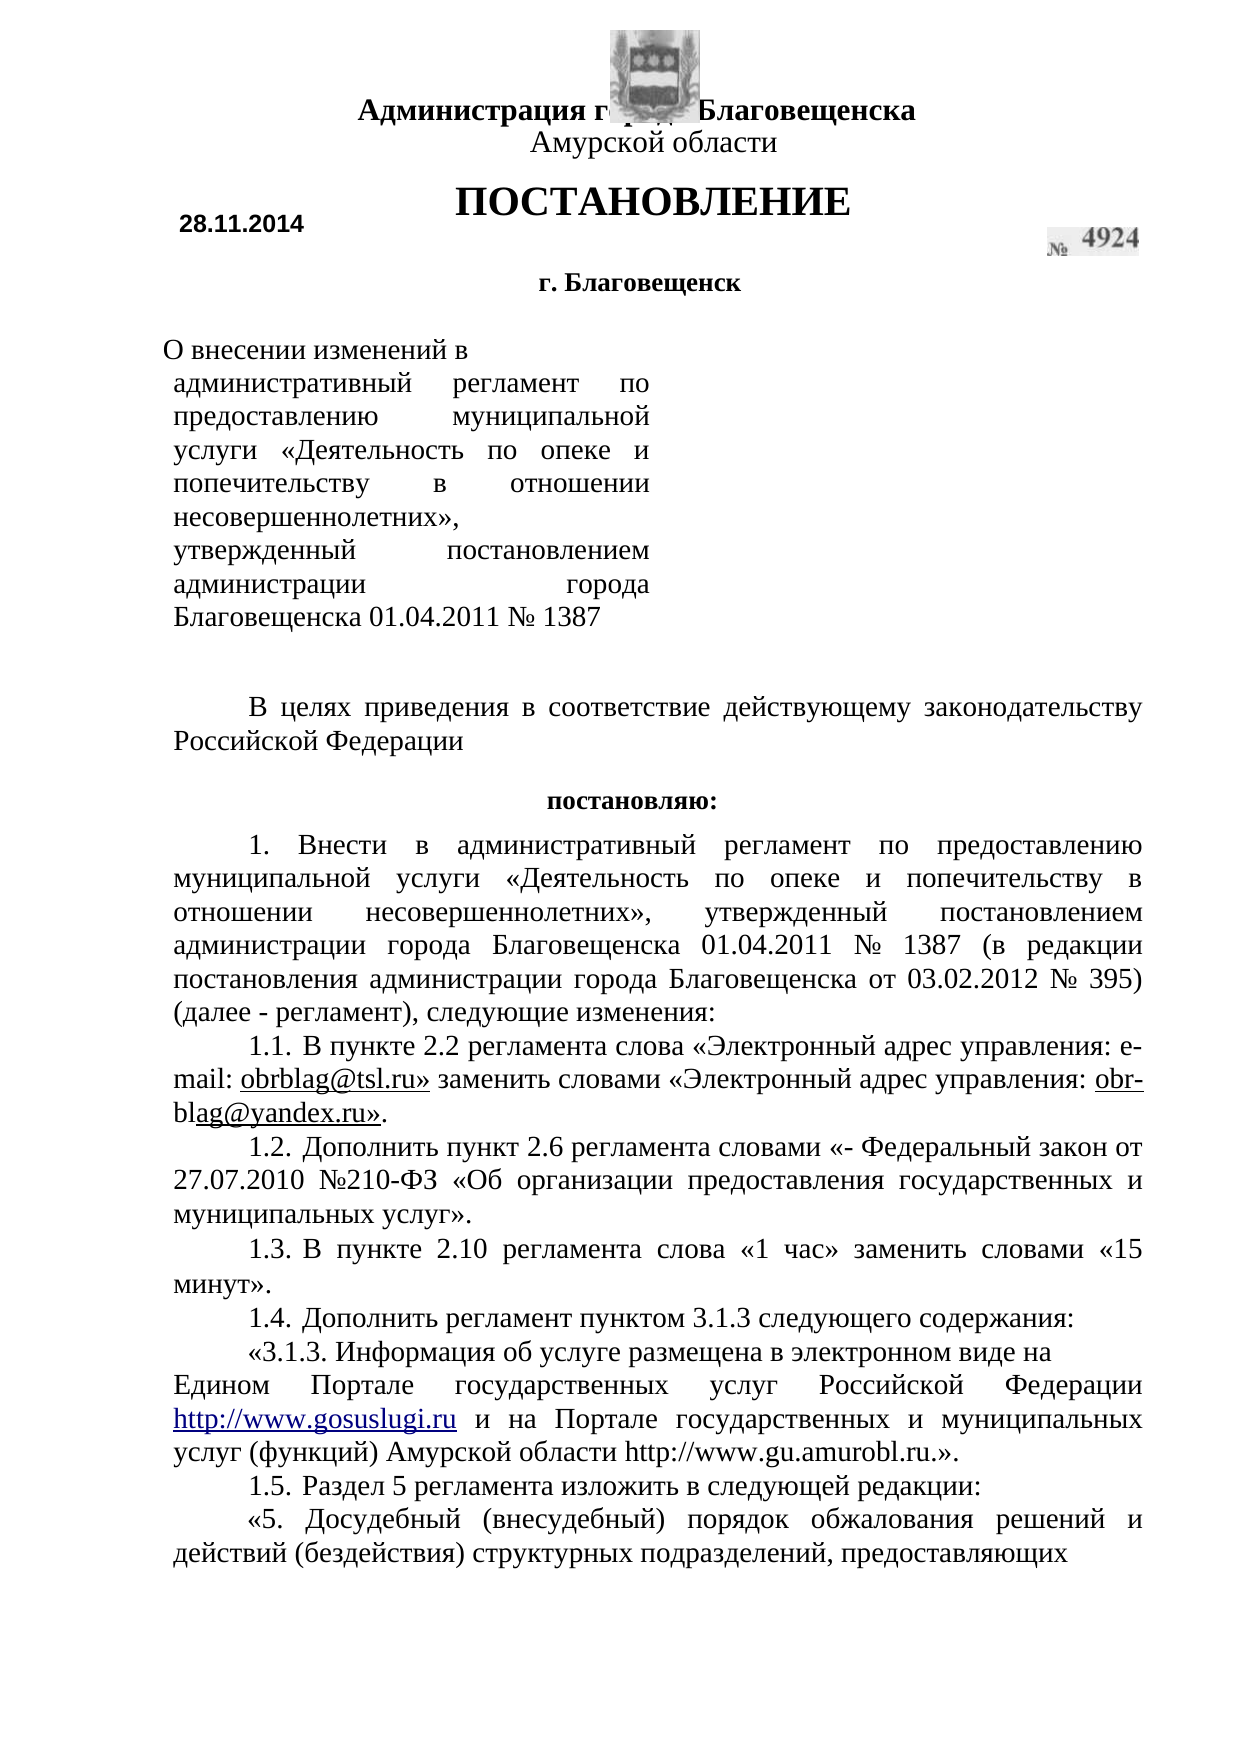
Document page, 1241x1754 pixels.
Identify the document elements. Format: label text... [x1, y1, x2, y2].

text «3.1.3. Информация об услуге размещена в электронном виде на [144, 1334, 1143, 1368]
text В целях приведения в соответствие действующему законодательству Российской Федерации [173, 689, 1143, 757]
list В пункте 2.2 регламента слова «Электронный адрес управления: е- mail: obrblag@tsl.ru» заменить словами «Электронный адрес управления: obr- blag@yandex.ru». [173, 1028, 1143, 1129]
list Дополнить пункт 2.6 регламента словами «- Федеральный закон от 27.07.2010 №210-ФЗ «Об организации предоставления государственных и муниципальных услуг». [173, 1129, 1143, 1230]
picture [610, 30, 700, 123]
list Раздел 5 регламента изложить в следующей редакции: [173, 1468, 1143, 1502]
text административный регламент по предоставлению муниципальной услуги «Деятельность по опеке и попечительству в отношении несовершеннолетних», утвержденный постановлением администрации города Благовещенска 01.04.2011 № 1387 [173, 365, 650, 634]
list Внести в административный регламент по предоставлению муниципальной услуги «Деятельность по опеке и попечительству в отношении несовершеннолетних», утвержденный постановлением администрации города Благовещенска 01.04.2011 № 1387 (в редакции постановления администрации города Благовещенска от 03.02.2012 № 395) (далее - регламент), следующие изменения: [173, 827, 1143, 1028]
list Дополнить регламент пунктом 3.1.3 следующего содержания: [173, 1301, 1143, 1334]
text Едином Портале государственных услуг Российской Федерации http://www.gosuslugi.ru и на Портале государственных и муниципальных услуг (функций) Амурской области http://www.gu.amurobl.ru.». [173, 1368, 1143, 1468]
text постановляю: [144, 788, 1121, 815]
text О внесении изменений в [144, 336, 1143, 365]
picture [1047, 227, 1139, 256]
text «5. Досудебный (внесудебный) порядок обжалования решений и действий (бездействия) структурных подразделений, предоставляющих [173, 1502, 1143, 1569]
list В пункте 2.10 регламента слова «1 час» заменить словами «15 минут». [173, 1230, 1143, 1301]
